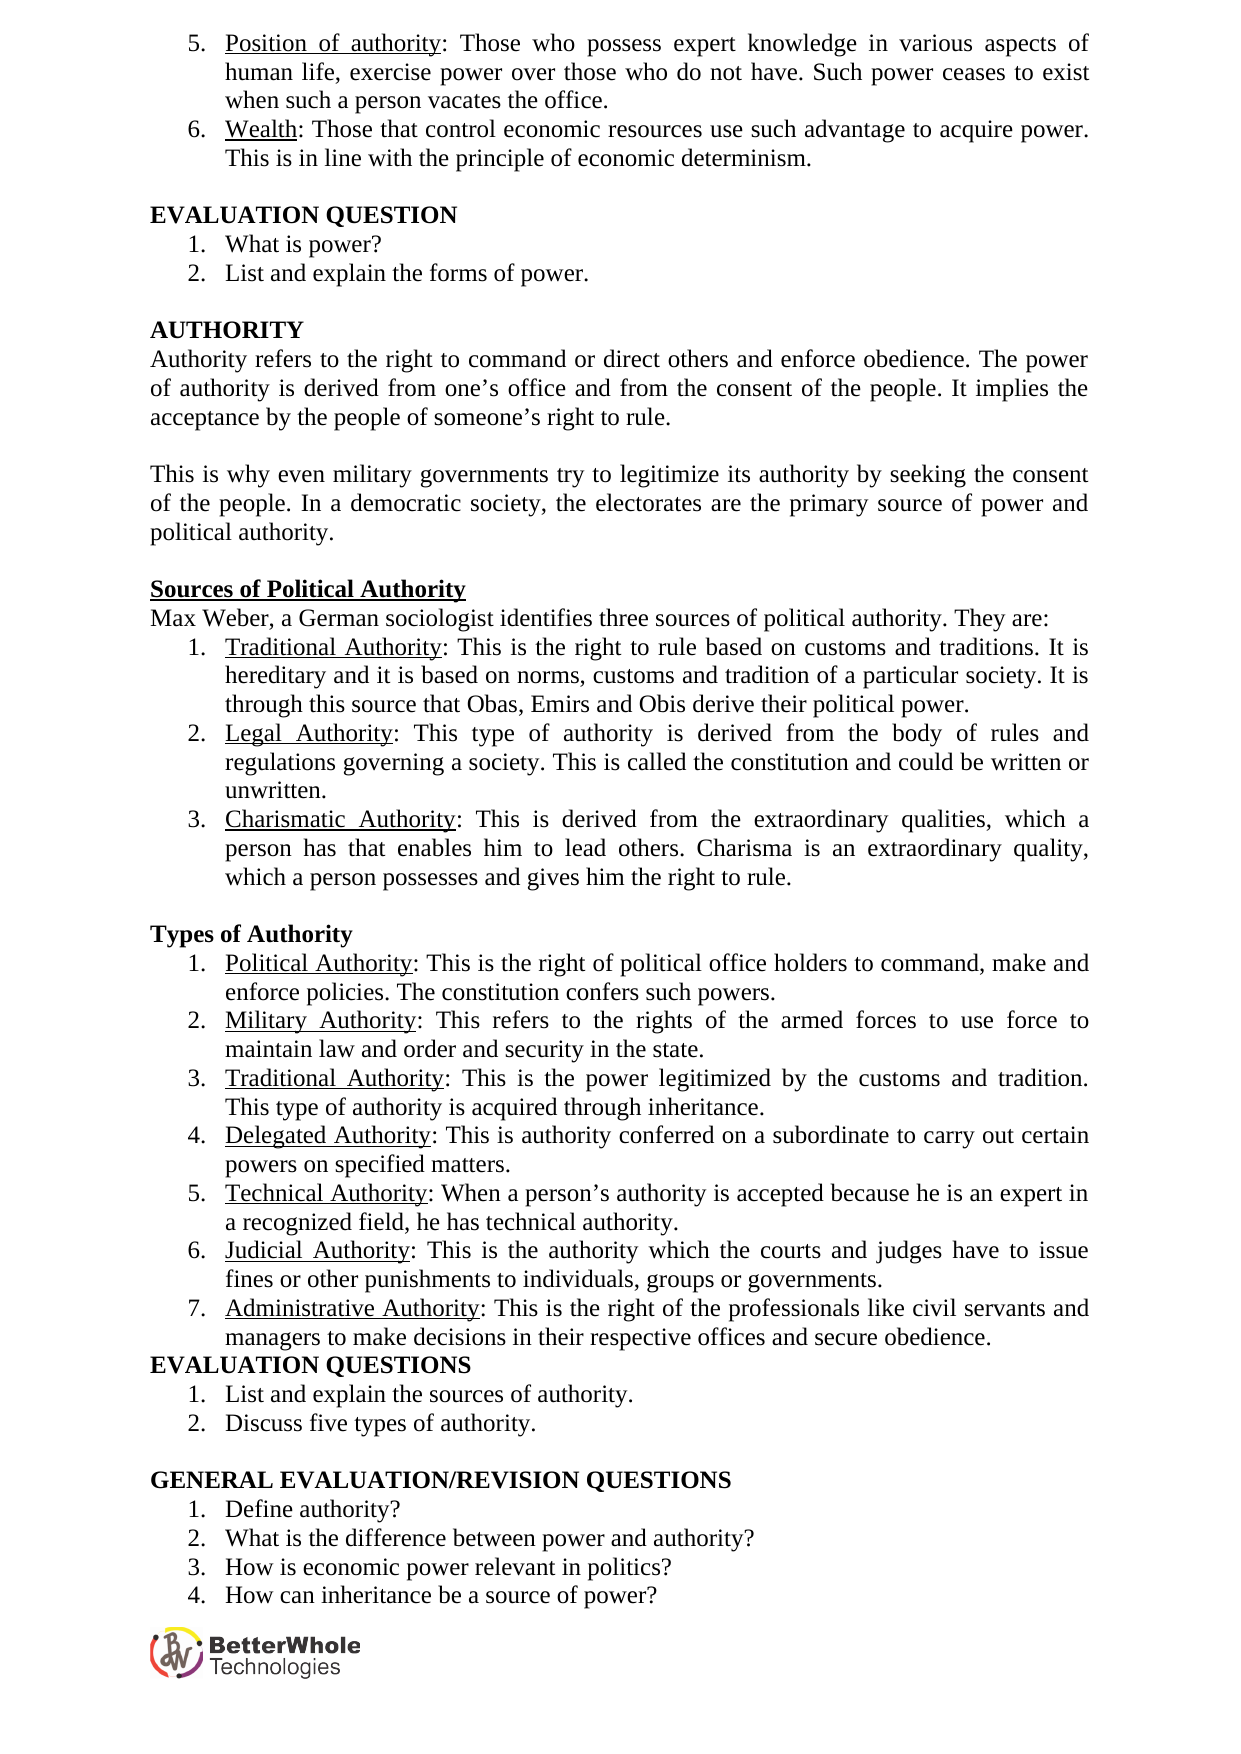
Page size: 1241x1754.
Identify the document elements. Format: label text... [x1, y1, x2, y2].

list Legal Authority: This type of authority is derived from the body of rules and regulations governing a society. This is called the constitution and could be written or unwritten. [187, 718, 1090, 804]
text Types of Authority [150, 919, 1090, 948]
subtitle EVALUATION QUESTION [150, 201, 1090, 229]
list Traditional Authority: This is the power legitimized by the customs and tradition. This type of authority is acquired through inheritance. [187, 1063, 1090, 1121]
list Political Authority: This is the right of political office holders to command, make and enforce policies. The constitution confers such powers. [187, 948, 1090, 1006]
text Max Weber, a German sociologist identifies three sources of political authority. They are: [150, 603, 1090, 632]
text Sources of Political Authority [150, 574, 1090, 603]
list Military Authority: This refers to the rights of the armed forces to use force to maintain law and order and security in the state. [187, 1006, 1090, 1063]
list How can inheritance be a source of power? [187, 1581, 1090, 1609]
list What is the difference between power and authority? [187, 1523, 1090, 1552]
text Authority refers to the right to command or direct others and enforce obedience. The power of authority is derived from one’s office and from the consent of the people. It implies the acceptance by the people of someone’s right to rule. [150, 344, 1090, 431]
text This is why even military governments try to legitimize its authority by seeking the consent of the people. In a democratic society, the electorates are the primary source of power and political authority. [150, 459, 1090, 546]
picture [150, 1627, 360, 1679]
text EVALUATION QUESTIONS [150, 1351, 1090, 1379]
list Charismatic Authority: This is derived from the extraordinary qualities, which a person has that enables him to lead others. Charisma is an extraordinary quality, which a person possesses and gives him the right to rule. [187, 804, 1090, 891]
list Technical Authority: When a person’s authority is accepted because he is an expert in a recognized field, he has technical authority. [187, 1178, 1090, 1236]
list Define authority? [187, 1494, 1090, 1523]
list Discuss five types of authority. [187, 1408, 1090, 1437]
list List and explain the sources of authority. [187, 1379, 1090, 1408]
list Delegated Authority: This is authority conferred on a subordinate to carry out certain powers on specified matters. [187, 1121, 1090, 1178]
subtitle AUTHORITY [150, 316, 1090, 344]
list Traditional Authority: This is the right to rule based on customs and traditions. It is hereditary and it is based on norms, customs and tradition of a particular society. It is through this source that Obas, Emirs and Obis derive their political power. [187, 632, 1090, 718]
list Wealth: Those that control economic resources use such advantage to acquire power. This is in line with the principle of economic determinism. [187, 114, 1090, 172]
list How is economic power relevant in politics? [187, 1552, 1090, 1581]
list What is power? [187, 229, 1090, 258]
list List and explain the forms of power. [187, 258, 1090, 287]
list Administrative Authority: This is the right of the professionals like civil servants and managers to make decisions in their respective offices and secure obedience. [187, 1293, 1090, 1351]
text GENERAL EVALUATION/REVISION QUESTIONS [150, 1466, 1090, 1494]
list Judicial Authority: This is the authority which the courts and judges have to issue fines or other punishments to individuals, groups or governments. [187, 1236, 1090, 1293]
list Position of authority: Those who possess expert knowledge in various aspects of human life, exercise power over those who do not have. Such power ceases to exist when such a person vacates the office. [187, 28, 1090, 114]
